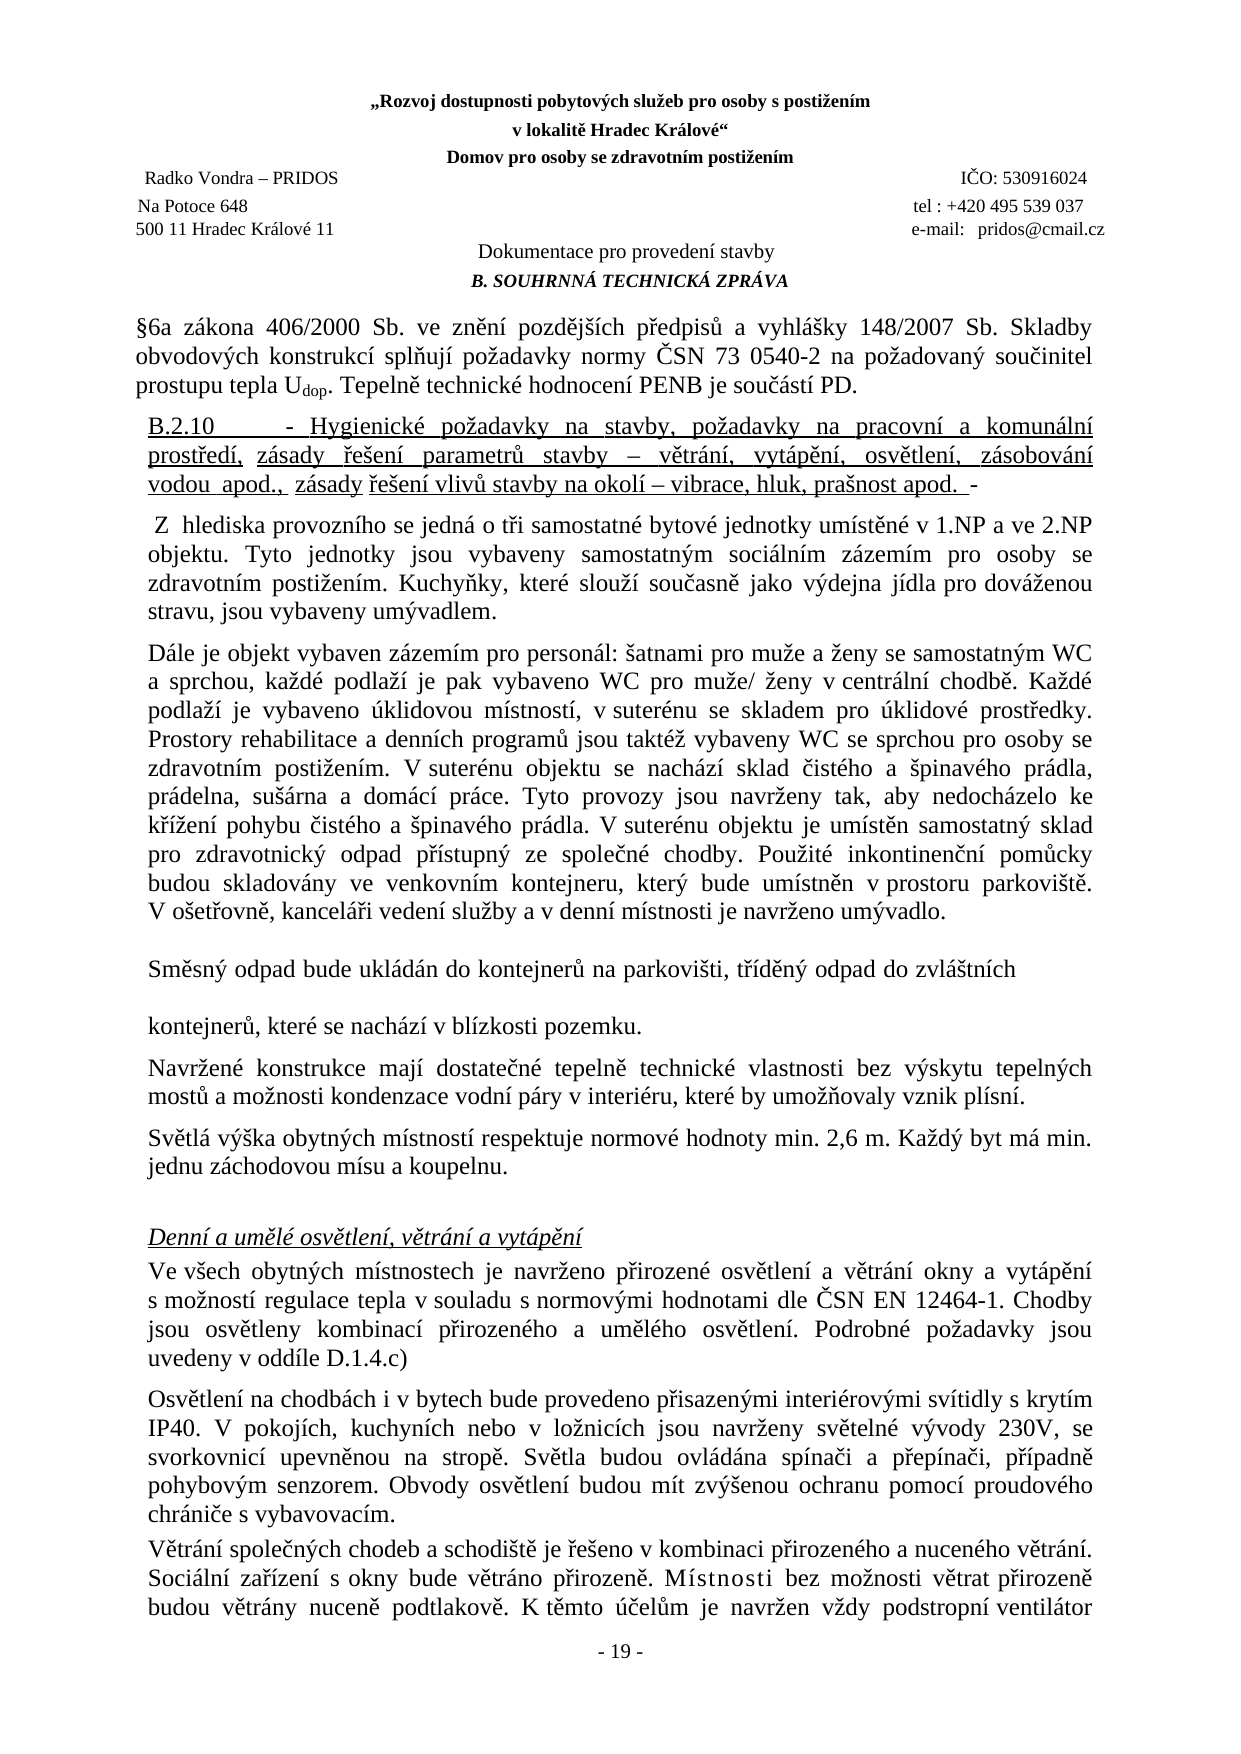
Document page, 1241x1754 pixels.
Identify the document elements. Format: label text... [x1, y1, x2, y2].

list - Hygienické požadavky na stavby, požadavky na pracovní a komunální prostředí, zásady řešení parametrů stavby – větrání, vytápění, osvětlení, zásobování vodou apod., zásady řešení vlivů stavby na okolí – vibrace, hluk, prašnost apod. - [148, 411, 1093, 436]
text Světlá výška obytných místností respektuje normové hodnoty min. 2,6 m. Každý byt má min. jednu záchodovou mísu a koupelnu. [148, 1123, 1093, 1180]
text Denní a umělé osvětlení, větrání a vytápění [148, 1222, 582, 1247]
text §6a zákona 406/2000 Sb. ve znění pozdějších předpisů a vyhlášky 148/2007 Sb. Skladby obvodových konstrukcí splňují požadavky normy ČSN 73 0540-2 na požadovaný součinitel prostupu tepla Udop. Tepelně technické hodnocení PENB je součástí PD. [135, 312, 1093, 400]
text Navržené konstrukce mají dostatečné tepelně technické vlastnosti bez výskytu tepelných mostů a možnosti kondenzace vodní páry v interiéru, které by umožňovaly vznik plísní. [148, 1053, 1092, 1110]
text Osvětlení na chodbách i v bytech bude provedeno přisazenými interiérovými svítidly s krytím IP40. V pokojích, kuchyních nebo v ložnicích jsou navrženy světelné vývody 230V, se svorkovnicí upevněnou na stropě. Světla budou ovládána spínači a přepínači, případně pohybovým senzorem. Obvody osvětlení budou mít zvýšenou ochranu pomocí proudového chrániče s vybavovacím. [148, 1384, 1093, 1528]
text Dále je objekt vybaven zázemím pro personál: šatnami pro muže a ženy se samostatným WC a sprchou, každé podlaží je pak vybaveno WC pro muže/ ženy v centrální chodbě. Každé podlaží je vybaveno úklidovou místností, v suterénu se skladem pro úklidové prostředky. Prostory rehabilitace a denních programů jsou taktéž vybaveny WC se sprchou pro osoby se zdravotním postižením. V suterénu objektu se nachází sklad čistého a špinavého prádla, prádelna, sušárna a domácí práce. Tyto provozy jsou navrženy tak, aby nedocházelo ke křížení pohybu čistého a špinavého prádla. V suterénu objektu je umístěn samostatný sklad pro zdravotnický odpad přístupný ze společné chodby. Použité inkontinenční pomůcky budou skladovány ve venkovním kontejneru, který bude umístněn v prostoru parkoviště. V ošetřovně, kanceláři vedení služby a v denní místnosti je navrženo umývadlo. [148, 638, 1093, 925]
text Z hlediska provozního se jedná o tři samostatné bytové jednotky umístěné v 1.NP a ve 2.NP objektu. Tyto jednotky jsou vybaveny samostatným sociálním zázemím pro osoby se zdravotním postižením. Kuchyňky, které slouží současně jako výdejna jídla pro dováženou stravu, jsou vybaveny umývadlem. [148, 510, 1093, 625]
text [148, 1534, 1093, 1620]
text Směsný odpad bude ukládán do kontejnerů na parkovišti, tříděný odpad do zvláštních [148, 954, 1093, 983]
list - Hygienické požadavky na stavby, požadavky na pracovní a komunální prostředí, zásady řešení parametrů stavby – větrání, vytápění, osvětlení, zásobování vodou apod., zásady řešení vlivů stavby na okolí – vibrace, hluk, prašnost apod. - [148, 438, 1093, 498]
text kontejnerů, které se nachází v blízkosti pozemku. [148, 1011, 1093, 1040]
text Ve všech obytných místnostech je navrženo přirozené osvětlení a větrání okny a vytápění s možností regulace tepla v souladu s normovými hodnotami dle ČSN EN 12464-1. Chodby jsou osvětleny kombinací přirozeného a umělého osvětlení. Podrobné požadavky jsou uvedeny v oddíle D.1.4.c) [148, 1256, 1093, 1371]
